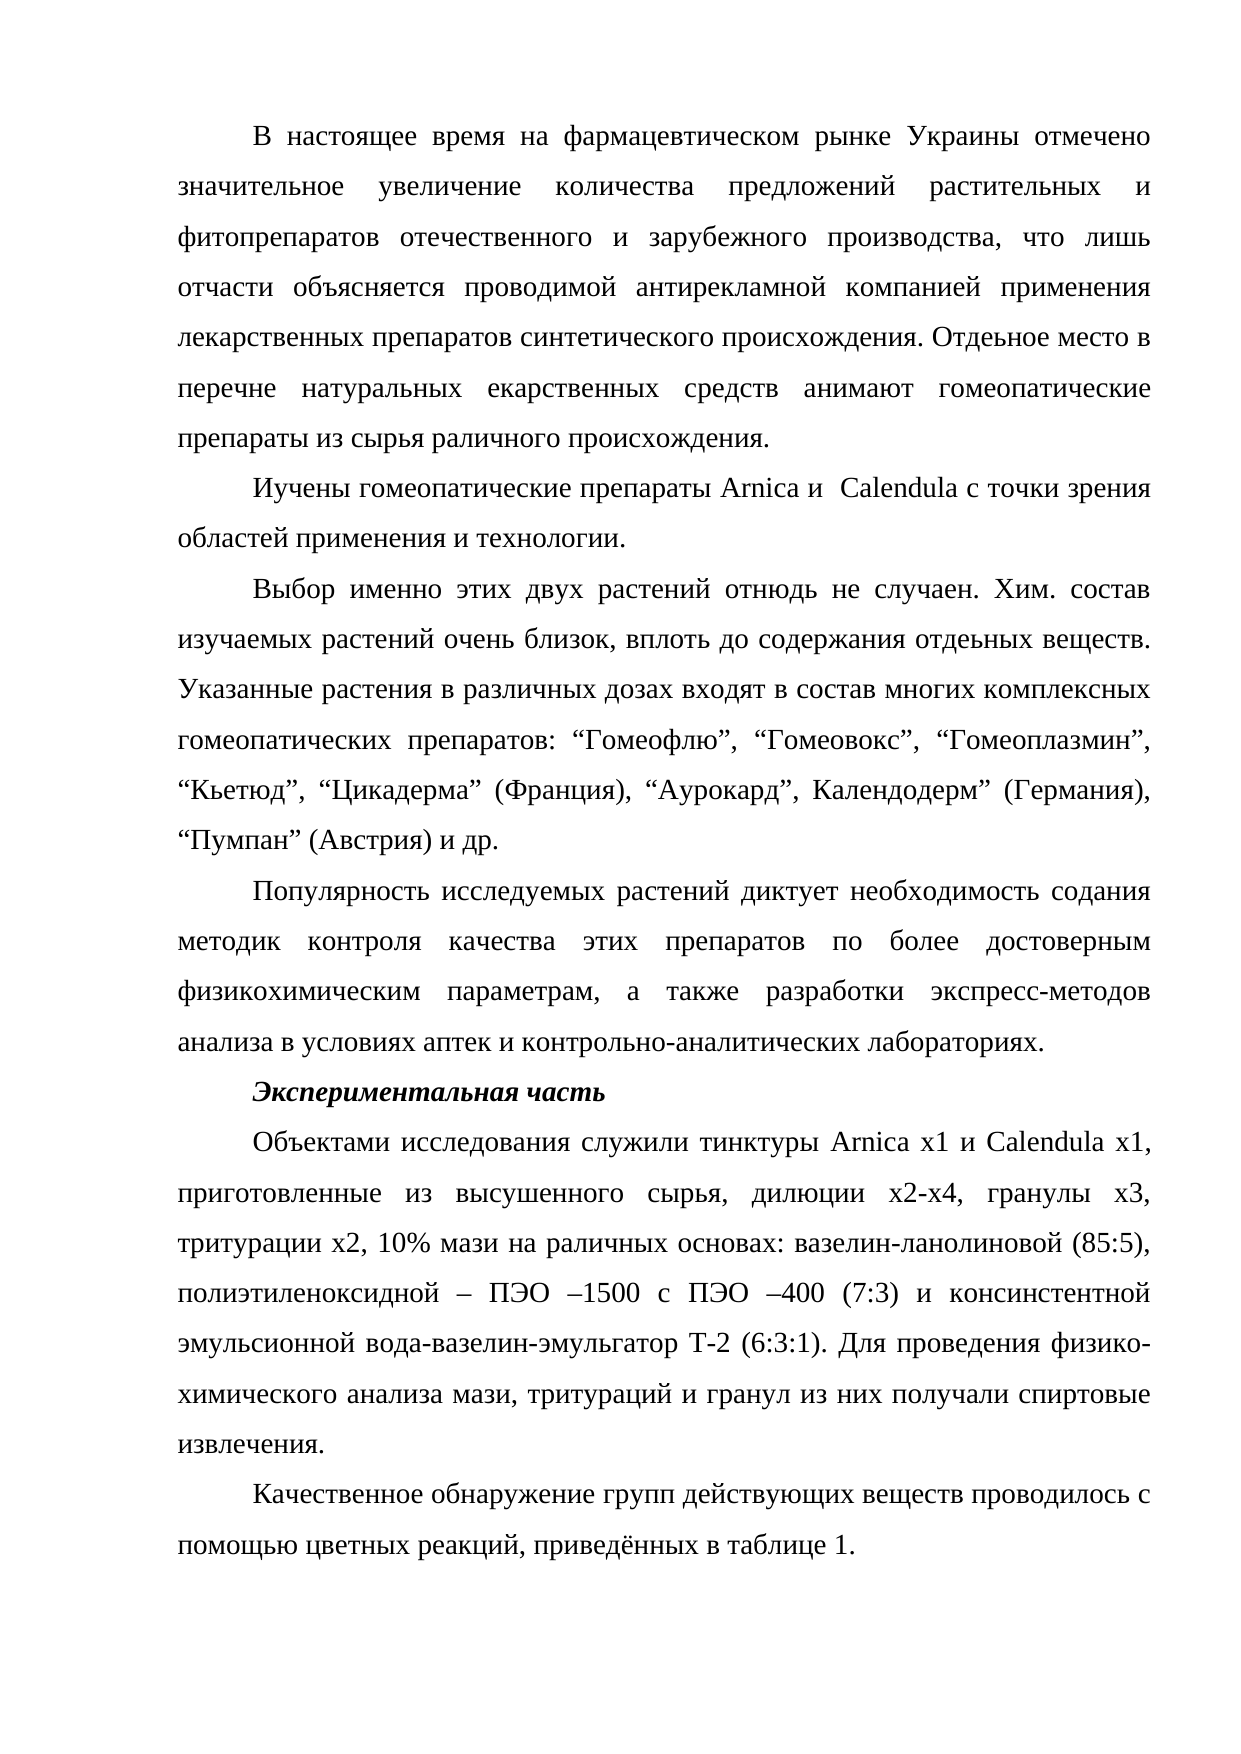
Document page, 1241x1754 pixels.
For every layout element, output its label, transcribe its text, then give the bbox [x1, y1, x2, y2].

text Качественное обнаружение групп действующих веществ проводилось с помощью цветных реакций, приведённых в таблице 1. [177, 1477, 1152, 1560]
text В настоящее время на фармацевтическом рынке Украины отмечено значительное увеличение количества предложений растительных и фитопрепаратов отечественного и зарубежного производства, что лишь отчасти объясняется проводимой антирекламной компанией применения лекарственных препаратов синтетического происхождения. Отдеьное место в перечне натуральных екарственных средств анимают гомеопатические препараты из сырья раличного происхождения. [177, 118, 1152, 453]
text Экспериментальная часть [177, 1074, 1152, 1108]
text Иучены гомеопатические препараты Arnica и Calendula с точки зрения областей применения и технологии. [177, 470, 1152, 554]
text Выбор именно этих двух растений отнюдь не случаен. Хим. состав изучаемых растений очень близок, вплоть до содержания отдеьных веществ. Указанные растения в различных дозах входят в состав многих комплексных гомеопатических препаратов: “Гомеофлю”, “Гомеовокс”, “Гомеоплазмин”, “Кьетюд”, “Цикадерма” (Франция), “Аурокард”, Календодерм” (Германия), “Пумпан” (Австрия) и др. [177, 571, 1152, 856]
text Популярность исследуемых растений диктует необходимость содания методик контроля качества этих препаратов по более достоверным физикохимическим параметрам, а также разработки экспресс-методов анализа в условиях аптек и контрольно-аналитических лабораториях. [177, 873, 1152, 1057]
text Объектами исследования служили тинктуры Arnica х1 и Calendula х1, приготовленные из высушенного сырья, дилюции х2-х4, гранулы х3, тритурации х2, 10% мази на раличных основах: вазелин-ланолиновой (85:5), полиэтиленоксидной – ПЭО –1500 с ПЭО –400 (7:3) и консинстентной эмульсионной вода-вазелин-эмульгатор Т-2 (6:3:1). Для проведения физико-химического анализа мази, тритураций и гранул из них получали спиртовые извлечения. [177, 1124, 1152, 1460]
